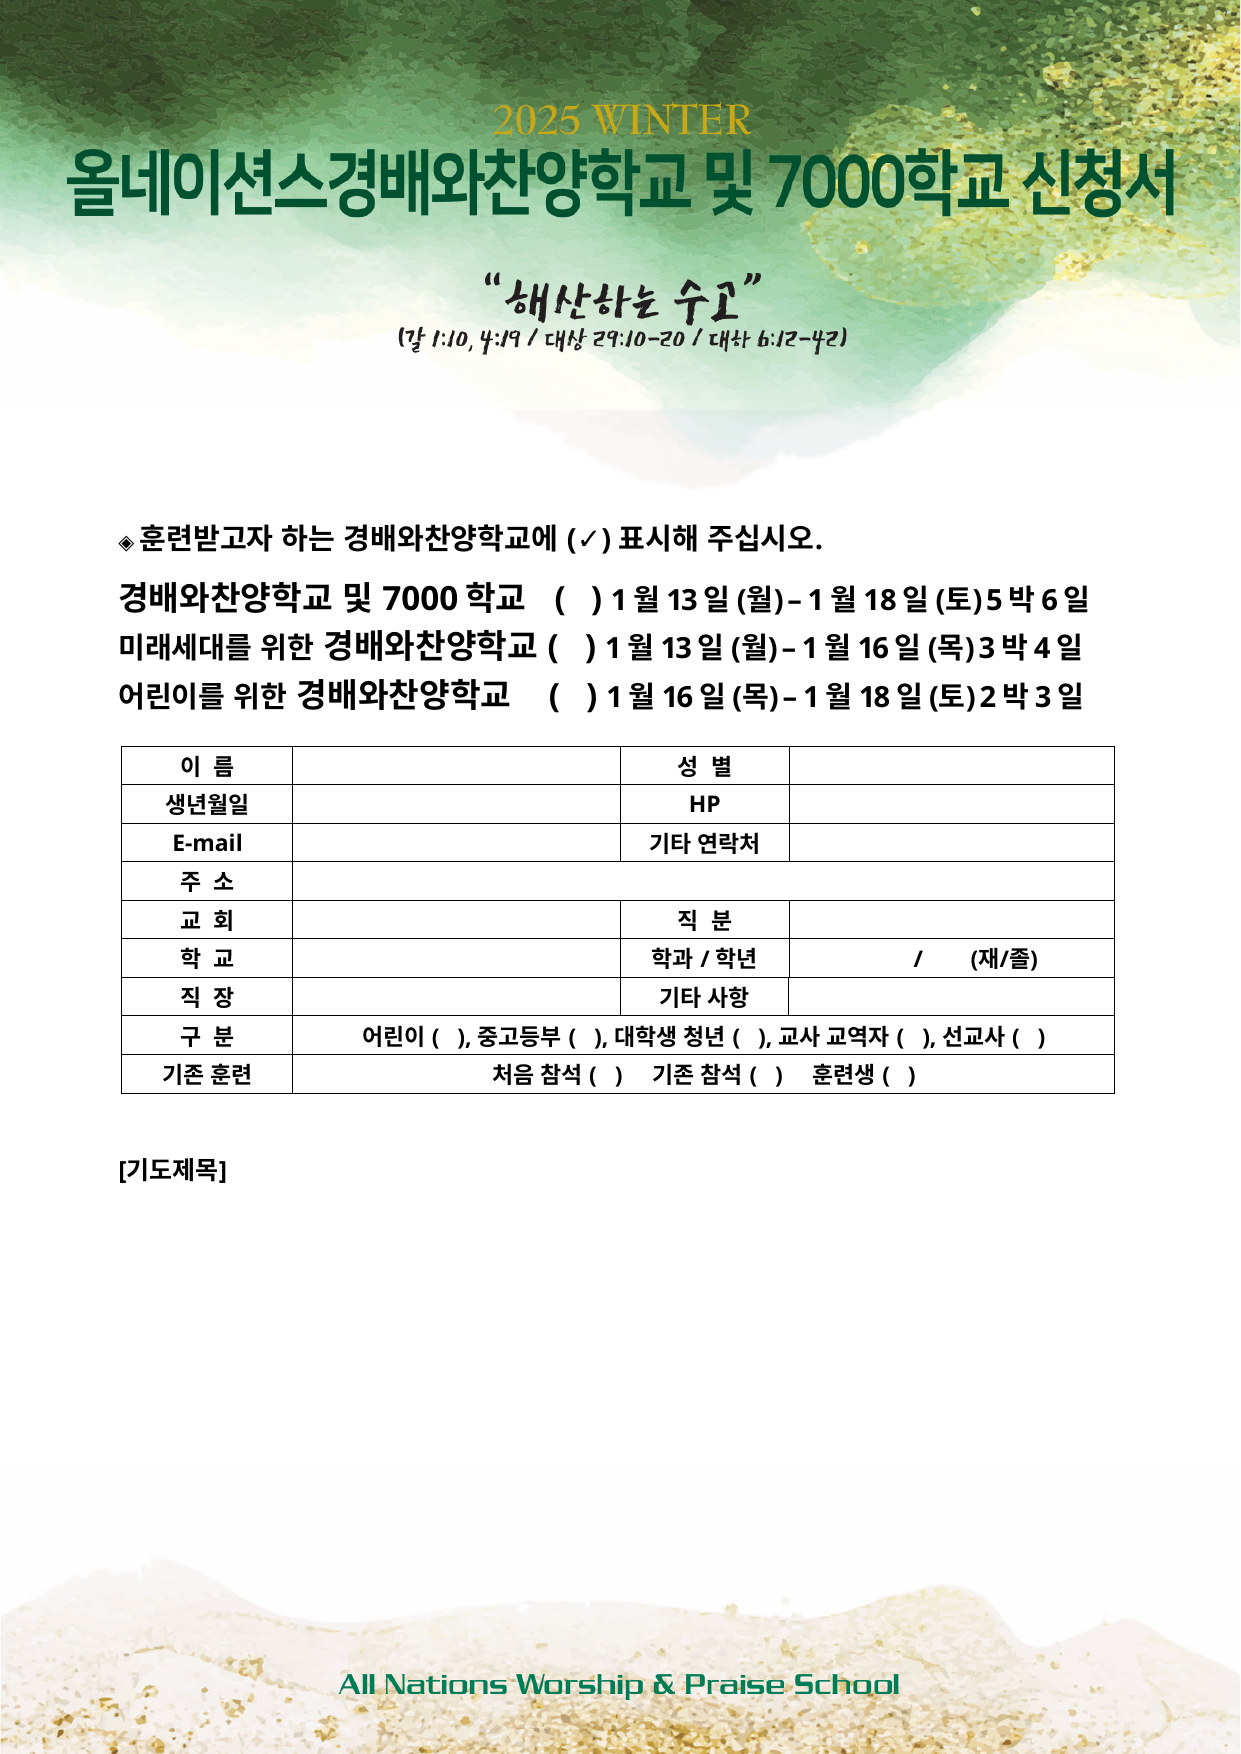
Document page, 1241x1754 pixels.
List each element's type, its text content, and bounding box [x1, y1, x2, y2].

table_cell [790, 785, 1114, 823]
table_cell [293, 978, 620, 1015]
table_header 이 름 [122, 747, 292, 784]
table_header [790, 747, 1114, 784]
table_cell 기타 연락처 [621, 824, 789, 861]
table_cell [293, 939, 620, 977]
table_cell 처음 참석 ( ) 기존 참석 ( ) 훈련생 ( ) [293, 1055, 1114, 1092]
text ◈ 훈련받고자 하는 경배와찬양학교에 (✓) 표시해 주십시오. [118, 515, 1122, 558]
table_cell 구 분 [122, 1016, 292, 1054]
table_cell HP [621, 785, 789, 823]
table_cell 교 회 [122, 901, 292, 938]
table_cell / (재/졸) [790, 939, 1114, 977]
table_cell 학 교 [122, 939, 292, 977]
table_cell 주 소 [122, 862, 292, 900]
picture [0, 0, 1241, 1754]
table_cell E-mail [122, 824, 292, 861]
table_cell [293, 785, 620, 823]
table_cell 학과 / 학년 [621, 939, 789, 977]
text 경배와찬양학교 및 7000학교 ( ) 1월 13일 (월) – 1월 18일 (토) 5박6일 [118, 572, 1122, 620]
table_cell 직 분 [621, 901, 789, 938]
table_cell 어린이 ( ), 중고등부 ( ), 대학생 청년 ( ), 교사 교역자 ( ), 선교사 ( ) [293, 1016, 1114, 1054]
table_cell 생년월일 [122, 785, 292, 823]
table_cell [293, 824, 620, 861]
table_header 성 별 [621, 747, 789, 784]
table_cell 기존 훈련 [122, 1055, 292, 1092]
table_header [293, 747, 620, 784]
table_cell 기타 사항 [621, 978, 788, 1015]
table_cell 직 장 [122, 978, 292, 1015]
table_cell [790, 901, 1114, 938]
table_cell [293, 901, 620, 938]
text 어린이를 위한 경배와찬양학교 ( ) 1월 16일 (목) – 1월 18일 (토) 2박3일 [118, 669, 1122, 717]
table_cell [789, 978, 1114, 1015]
text 미래세대를 위한 경배와찬양학교 ( ) 1월 13일 (월) – 1월 16일 (목) 3박4일 [118, 620, 1122, 669]
table_cell [790, 824, 1114, 861]
text [기도제목] [118, 1150, 1122, 1187]
table_cell [293, 862, 1114, 900]
